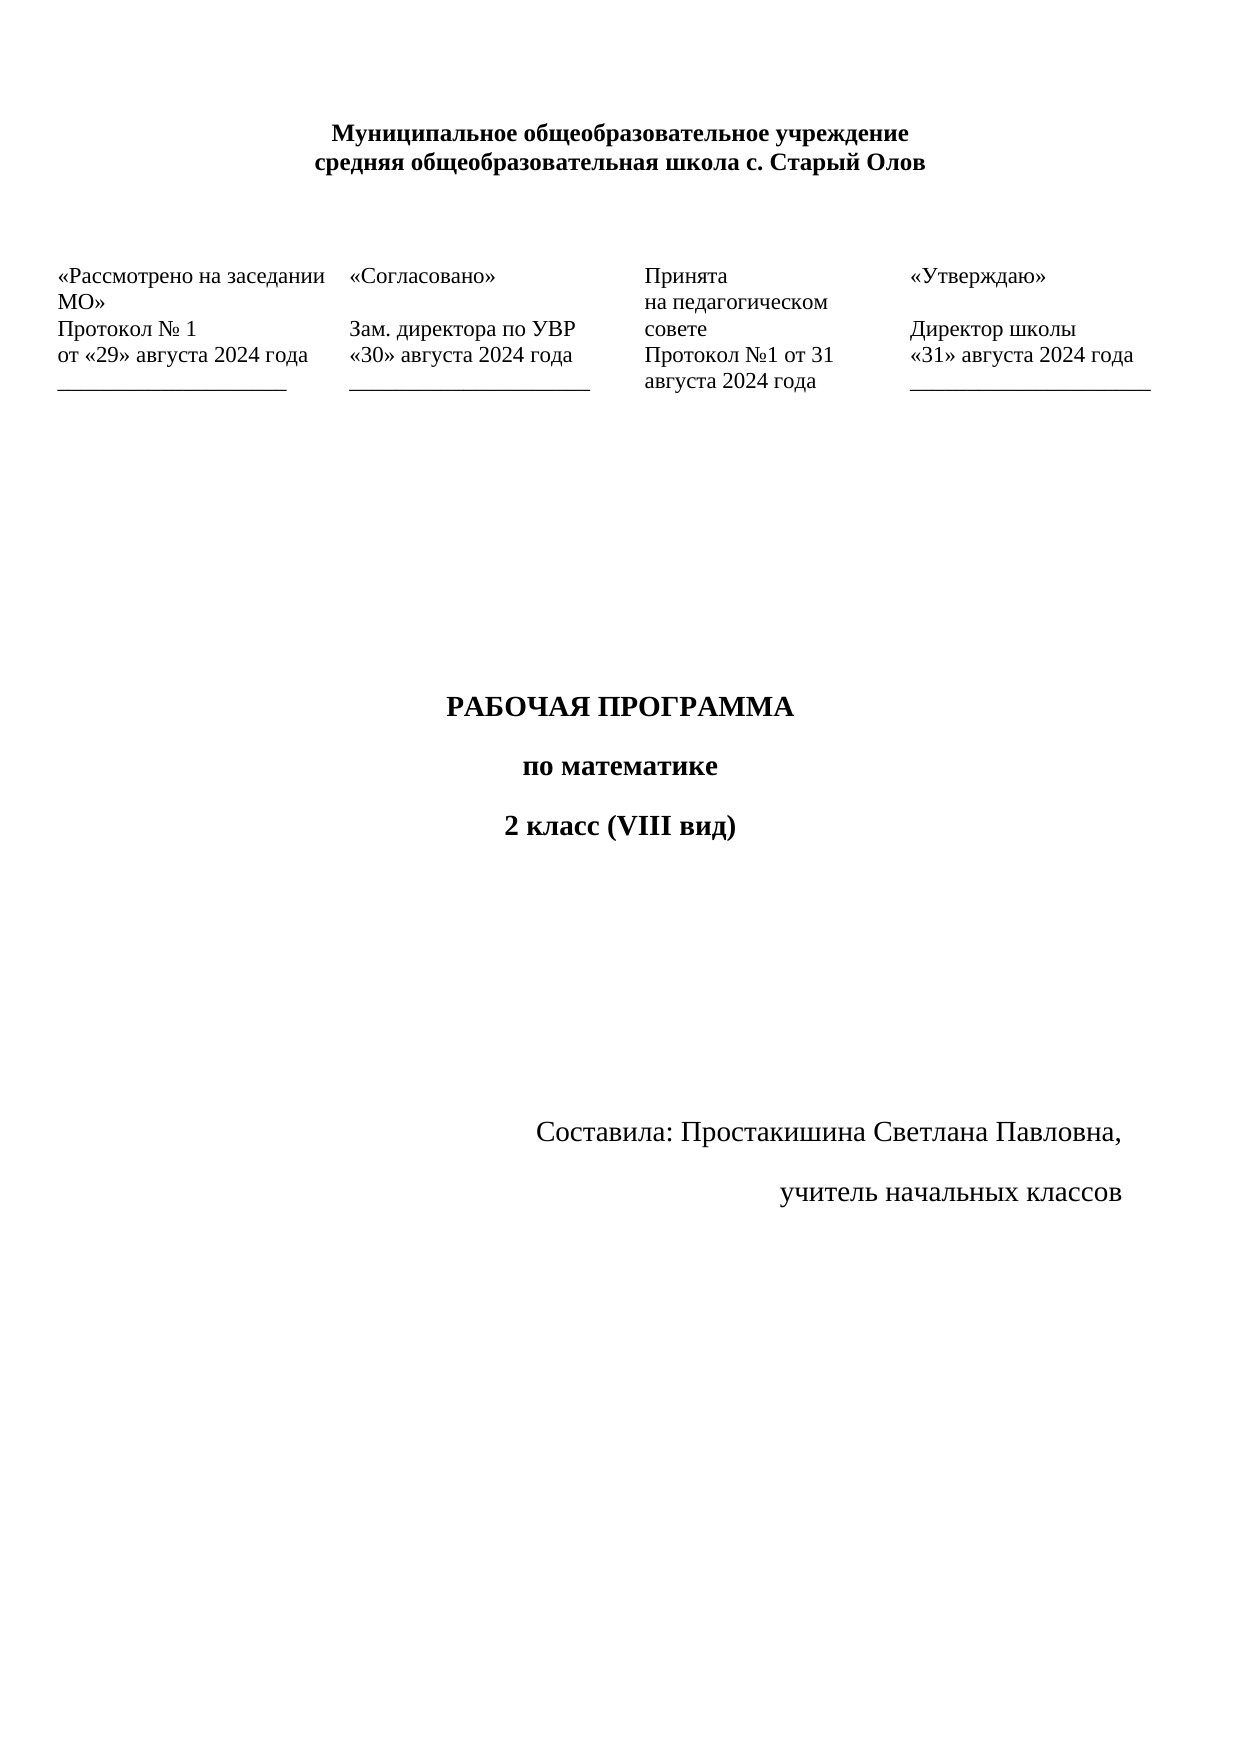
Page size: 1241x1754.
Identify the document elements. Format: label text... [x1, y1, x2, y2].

table_header «Согласовано» Зам. директора по УВР «30» августа 2024 года _____________________ [338, 262, 633, 483]
text Муниципальное общеобразовательное учреждение [118, 118, 1122, 147]
table_header «Рассмотрено на заседании МО» Протокол № 1 от «29» августа 2024 года ____________________ [46, 262, 338, 483]
text РАБОЧАЯ ПРОГРАММА [118, 689, 1122, 723]
table_header «Утверждаю» Директор школы «31» августа 2024 года _____________________ [899, 262, 1194, 483]
table_header Принята на педагогическом совете Протокол №1 от 31 августа 2024 года [633, 262, 899, 483]
text средняя общеобразовательная школа с. Старый Олов [118, 147, 1122, 176]
text Составила: Простакишина Светлана Павловна, [118, 1114, 1122, 1148]
text 2 класс (VIII вид) [118, 808, 1122, 841]
text по математике [118, 748, 1122, 782]
text учитель начальных классов [118, 1174, 1122, 1207]
